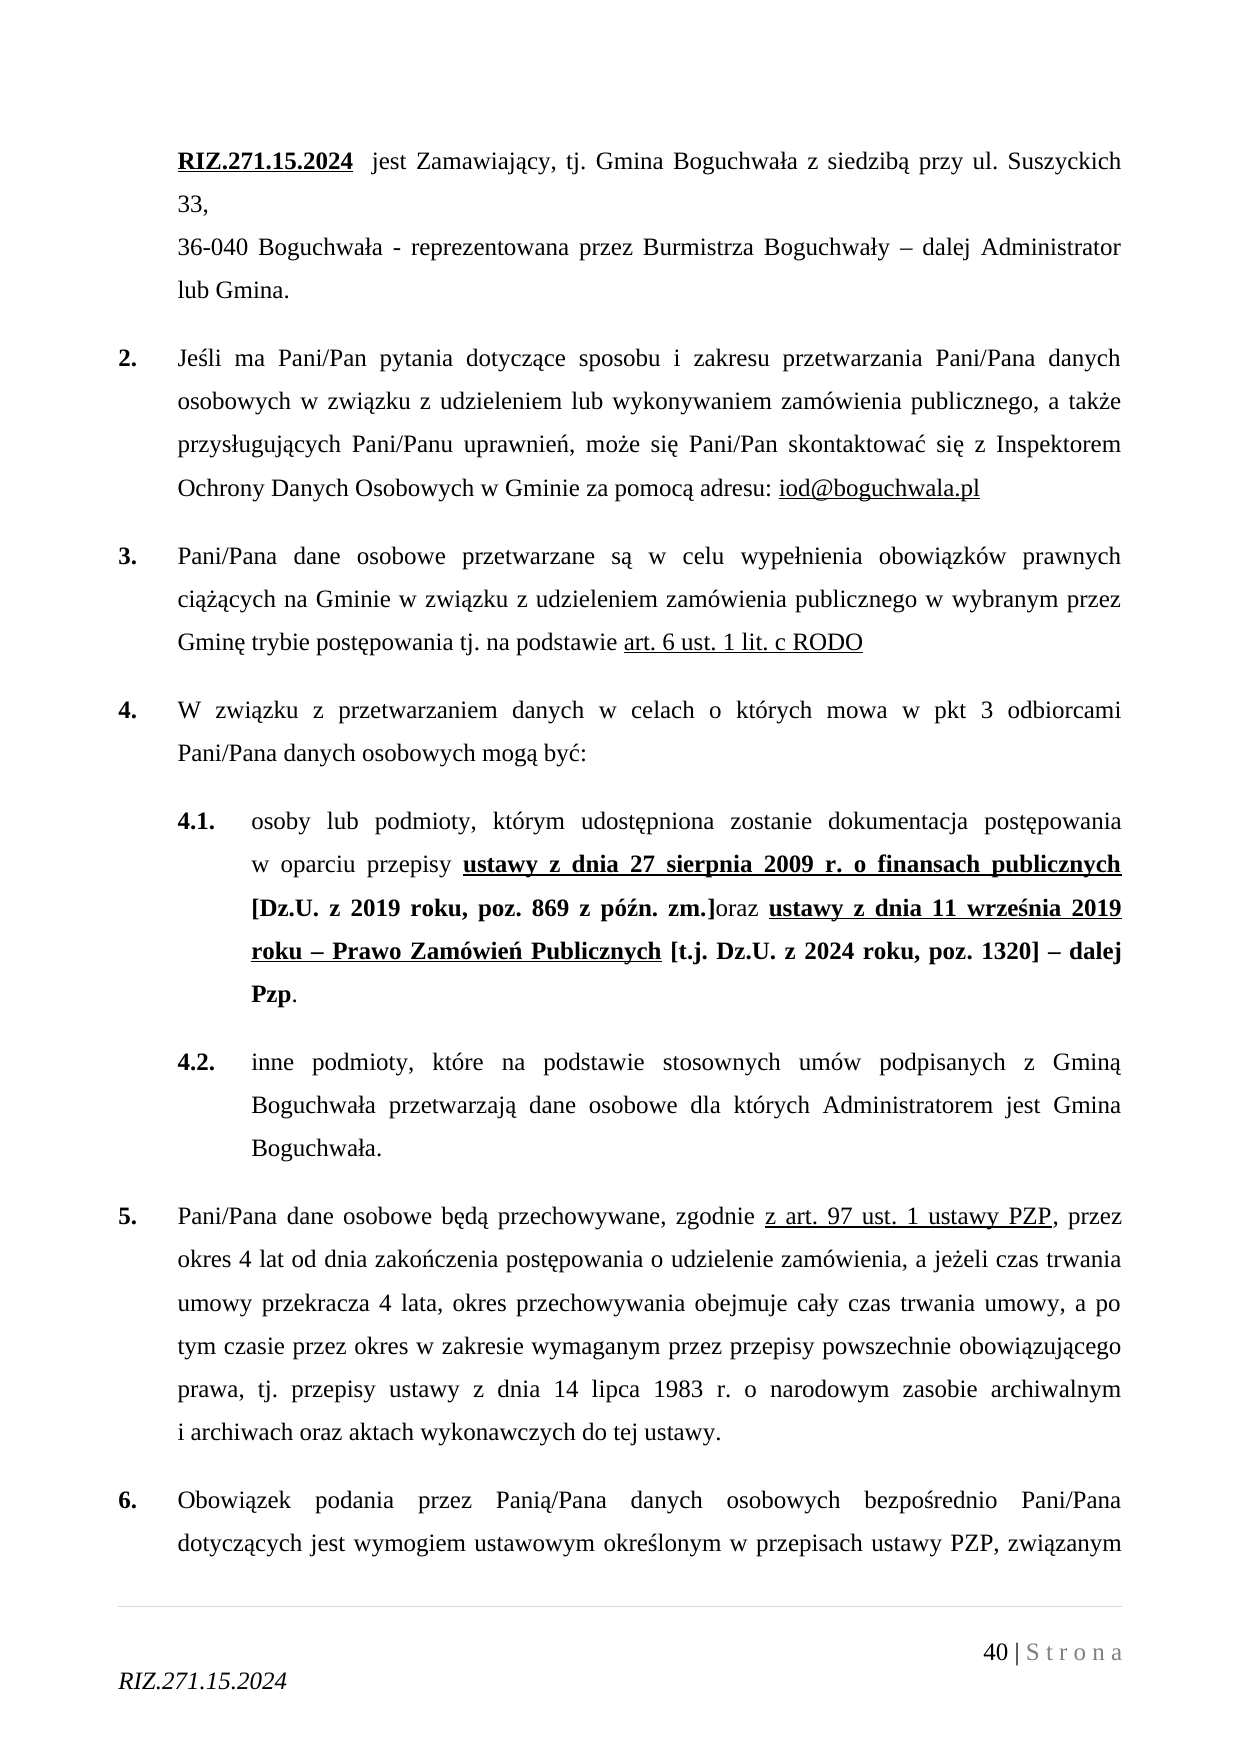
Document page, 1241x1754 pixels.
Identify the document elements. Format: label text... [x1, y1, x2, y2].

list W związku z przetwarzaniem danych w celach o których mowa w pkt 3 odbiorcami Pani/Pana danych osobowych mogą być: [118, 695, 1122, 767]
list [118, 1485, 1122, 1557]
list Pani/Pana dane osobowe przetwarzane są w celu wypełnienia obowiązków prawnych ciążących na Gminie w związku z udzieleniem zamówienia publicznego w wybranym przez Gminę trybie postępowania tj. na podstawie art. 6 ust. 1 lit. c RODO [118, 541, 1122, 656]
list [118, 146, 1122, 304]
list inne podmioty, które na podstawie stosownych umów podpisanych z Gminą Boguchwała przetwarzają dane osobowe dla których Administratorem jest Gmina Boguchwała. [177, 1047, 1122, 1162]
list osoby lub podmioty, którym udostępniona zostanie dokumentacja postępowania w oparciu przepisy ustawy z dnia 27 sierpnia 2009 r. o finansach publicznych [Dz.U. z 2019 roku, poz. 869 z późn. zm.]oraz ustawy z dnia 11 września 2019 roku – Prawo Zamówień Publicznych [t.j. Dz.U. z 2024 roku, poz. 1320] – dalej Pzp. [177, 806, 1122, 1008]
list Jeśli ma Pani/Pan pytania dotyczące sposobu i zakresu przetwarzania Pani/Pana danych osobowych w związku z udzieleniem lub wykonywaniem zamówienia publicznego, a także przysługujących Pani/Panu uprawnień, może się Pani/Pan skontaktować się z Inspektorem Ochrony Danych Osobowych w Gminie za pomocą adresu: iod@boguchwala.pl [118, 343, 1122, 501]
list Pani/Pana dane osobowe będą przechowywane, zgodnie z art. 97 ust. 1 ustawy PZP, przez okres 4 lat od dnia zakończenia postępowania o udzielenie zamówienia, a jeżeli czas trwania umowy przekracza 4 lata, okres przechowywania obejmuje cały czas trwania umowy, a po tym czasie przez okres w zakresie wymaganym przez przepisy powszechnie obowiązującego prawa, tj. przepisy ustawy z dnia 14 lipca 1983 r. o narodowym zasobie archiwalnym i archiwach oraz aktach wykonawczych do tej ustawy. [118, 1201, 1122, 1446]
